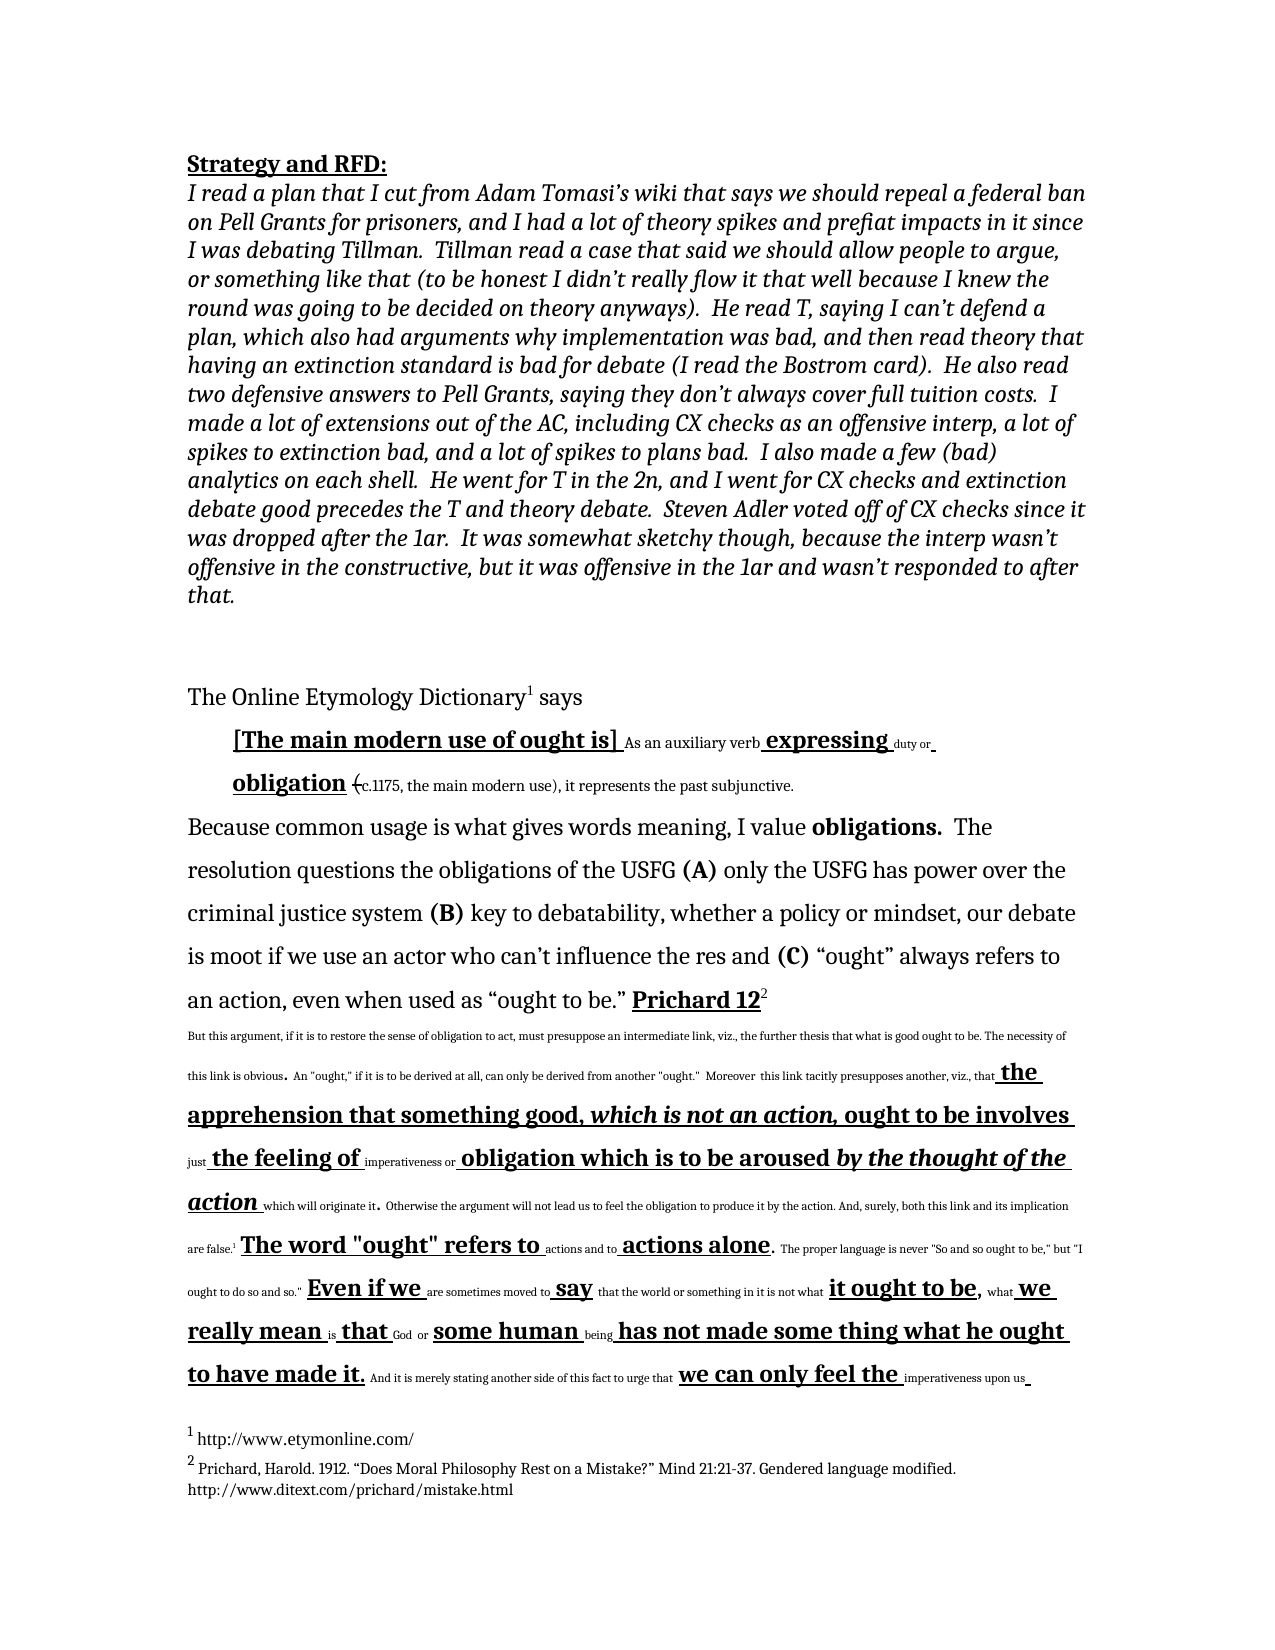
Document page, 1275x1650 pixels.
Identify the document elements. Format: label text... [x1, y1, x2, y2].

text I read a plan that I cut from Adam Tomasi’s wiki that says we should repeal a federal ban on Pell Grants for prisoners, and I had a lot of theory spikes and prefiat impacts in it since I was debating Tillman. Tillman read a case that said we should allow people to argue, or something like that (to be honest I didn’t really flow it that well because I knew the round was going to be decided on theory anyways). He read T, saying I can’t defend a plan, which also had arguments why implementation was bad, and then read theory that having an extinction standard is bad for debate (I read the Bostrom card). He also read two defensive answers to Pell Grants, saying they don’t always cover full tuition costs. I made a lot of extensions out of the AC, including CX checks as an offensive interp, a lot of spikes to extinction bad, and a lot of spikes to plans bad. I also made a few (bad) analytics on each shell. He went for T in the 2n, and I went for CX checks and extinction debate good precedes the T and theory debate. Steven Adler voted off of CX checks since it was dropped after the 1ar. It was somewhat sketchy though, because the interp wasn’t offensive in the constructive, but it was offensive in the 1ar and wasn’t responded to after that. [187, 179, 1087, 610]
text The Online Etymology Dictionary says [187, 682, 1087, 711]
text Strategy and RFD: [187, 150, 1087, 179]
text [The main modern use of ought is] As an auxiliary verb expressing duty or obligation (c.1175, the main modern use), it represents the past subjunctive. [232, 726, 1042, 798]
text Because common usage is what gives words meaning, I value obligations. The resolution questions the obligations of the USFG (A) only the USFG has power over the criminal justice system (B) key to debatability, whether a policy or mindset, our debate is moot if we use an actor who can’t influence the res and (C) “ought” always refers to an action, even when used as “ought to be.” Prichard 12 [187, 812, 1087, 1014]
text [187, 1029, 1087, 1389]
